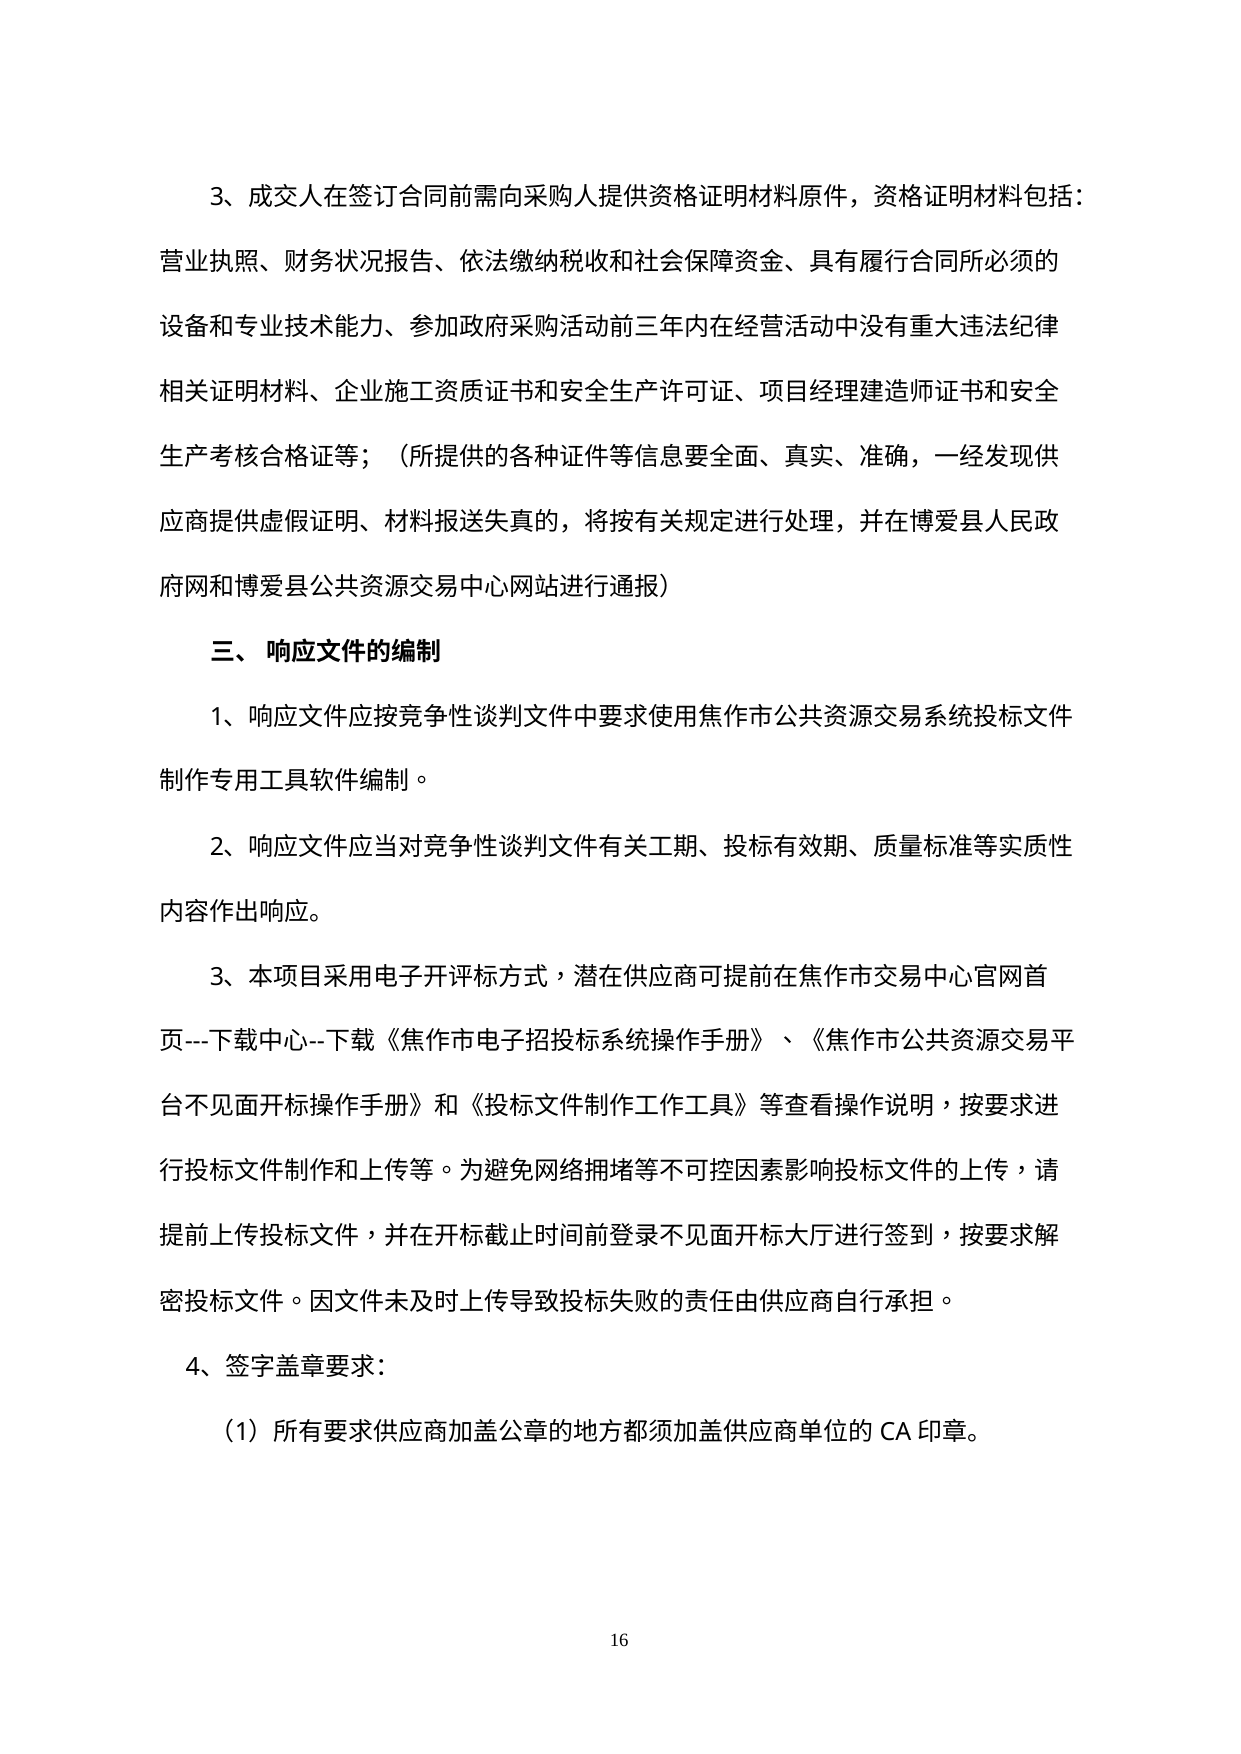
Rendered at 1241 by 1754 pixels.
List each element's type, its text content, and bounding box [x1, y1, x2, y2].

text 3、本项目采用电子开评标方式，潜在供应商可提前在焦作市交易中心官网首页---下载中心--下载《焦作市电子招投标系统操作手册》、《焦作市公共资源交易平台不见面开标操作手册》和《投标文件制作工作工具》等查看操作说明，按要求进行投标文件制作和上传等。为避免网络拥堵等不可控因素影响投标文件的上传，请提前上传投标文件，并在开标截止时间前登录不见面开标大厅进行签到，按要求解密投标文件。因文件未及时上传导致投标失败的责任由供应商自行承担。 [159, 942, 1078, 1332]
text 2、响应文件应当对竞争性谈判文件有关工期、投标有效期、质量标准等实质性内容作出响应。 [159, 812, 1078, 942]
text （1）所有要求供应商加盖公章的地方都须加盖供应商单位的 CA 印章。 [159, 1397, 1078, 1462]
text 3、成交人在签订合同前需向采购人提供资格证明材料原件，资格证明材料包括：营业执照、财务状况报告、依法缴纳税收和社会保障资金、具有履行合同所必须的设备和专业技术能力、参加政府采购活动前三年内在经营活动中没有重大违法纪律相关证明材料、企业施工资质证书和安全生产许可证、项目经理建造师证书和安全生产考核合格证等；（所提供的各种证件等信息要全面、真实、准确，一经发现供应商提供虚假证明、材料报送失真的，将按有关规定进行处理，并在博爱县人民政府网和博爱县公共资源交易中心网站进行通报） [159, 162, 1078, 617]
text 三、 响应文件的编制 [159, 617, 1078, 682]
text 4、签字盖章要求： [159, 1332, 1078, 1397]
text 1、响应文件应按竞争性谈判文件中要求使用焦作市公共资源交易系统投标文件制作专用工具软件编制。 [159, 682, 1078, 812]
